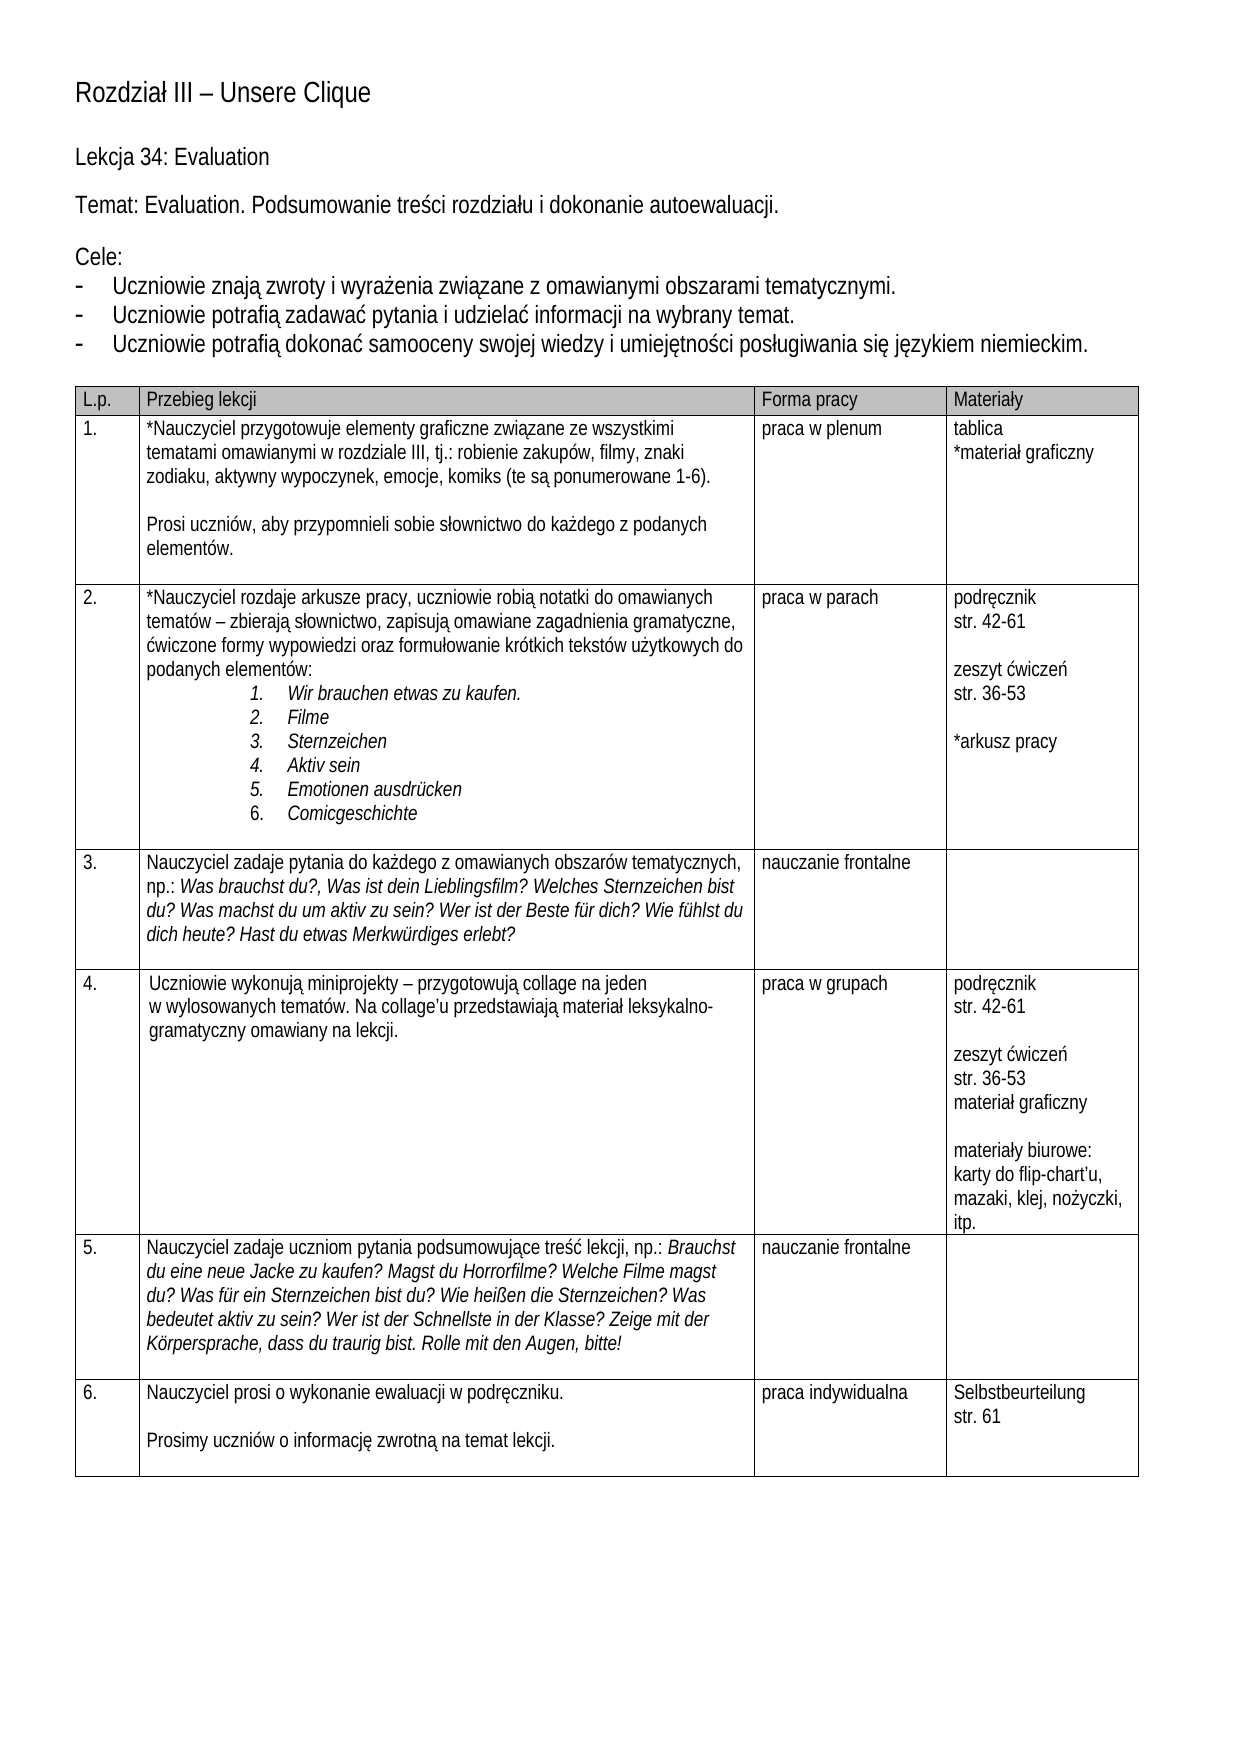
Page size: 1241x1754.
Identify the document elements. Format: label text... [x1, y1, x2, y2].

table_cell 2. [76, 585, 139, 848]
table_cell [947, 850, 1138, 969]
table_cell praca w parach [755, 585, 946, 848]
list Uczniowie potrafią dokonać samooceny swojej wiedzy i umiejętności posługiwania się językiem niemieckim. [75, 329, 1165, 357]
table_cell 1. [76, 416, 139, 584]
table_cell [947, 1235, 1138, 1379]
table_cell 5. [76, 1235, 139, 1379]
table_cell *Nauczyciel przygotowuje elementy graficzne związane ze wszystkimi tematami omawianymi w rozdziale III, tj.: robienie zakupów, filmy, znaki zodiaku, aktywny wypoczynek, emocje, komiks (te są ponumerowane 1-6). Prosi uczniów, aby przypomnieli sobie słownictwo do każdego z podanych elementów. [140, 416, 754, 584]
table_cell nauczanie frontalne [755, 1235, 946, 1379]
table_cell 3. [76, 850, 139, 969]
table_cell Selbstbeurteilung str. 61 [947, 1380, 1138, 1476]
table_cell Nauczyciel prosi o wykonanie ewaluacji w podręczniku. Prosimy uczniów o informację zwrotną na temat lekcji. [140, 1380, 754, 1476]
text Rozdział III – Unsere Clique [75, 75, 1165, 108]
table_cell tablica *materiał graficzny [947, 416, 1138, 584]
table_cell praca indywidualna [755, 1380, 946, 1476]
table_cell praca w grupach [755, 970, 946, 1234]
text Cele: [75, 242, 1165, 271]
table_header L.p. [76, 387, 139, 415]
list Uczniowie potrafią zadawać pytania i udzielać informacji na wybrany temat. [75, 300, 1165, 329]
list Uczniowie znają zwroty i wyrażenia związane z omawianymi obszarami tematycznymi. [75, 271, 1165, 300]
table_cell 6. [76, 1380, 139, 1476]
table_cell Nauczyciel zadaje pytania do każdego z omawianych obszarów tematycznych, np.: Was brauchst du?, Was ist dein Lieblingsfilm? Welches Sternzeichen bist du? Was machst du um aktiv zu sein? Wer ist der Beste für dich? Wie fühlst du dich heute? Hast du etwas Merkwürdiges erlebt? [140, 850, 754, 969]
table_cell nauczanie frontalne [755, 850, 946, 969]
table_header Materiały [947, 387, 1138, 415]
table_cell praca w plenum [755, 416, 946, 584]
table_cell 4. [76, 970, 139, 1234]
table_cell podręcznik str. 42-61 zeszyt ćwiczeń str. 36-53 materiał graficzny materiały biurowe: karty do flip-chart’u, mazaki, klej, nożyczki, itp. [947, 970, 1138, 1234]
table_cell podręcznik str. 42-61 zeszyt ćwiczeń str. 36-53 *arkusz pracy [947, 585, 1138, 848]
text Temat: Evaluation. Podsumowanie treści rozdziału i dokonanie autoewaluacji. [75, 190, 1165, 218]
table_header Forma pracy [755, 387, 946, 415]
text Lekcja 34: Evaluation [75, 142, 1165, 171]
table_cell Uczniowie wykonują miniprojekty – przygotowują collage na jeden w wylosowanych tematów. Na collage’u przedstawiają materiał leksykalno-gramatyczny omawiany na lekcji. [140, 970, 754, 1234]
table_cell *Nauczyciel rozdaje arkusze pracy, uczniowie robią notatki do omawianych tematów – zbierają słownictwo, zapisują omawiane zagadnienia gramatyczne, ćwiczone formy wypowiedzi oraz formułowanie krótkich tekstów użytkowych do podanych elementów: Wir brauchen etwas zu kaufen. Filme Sternzeichen Aktiv sein Emotionen ausdrücken Comicgeschichte [140, 585, 754, 848]
table_cell Nauczyciel zadaje uczniom pytania podsumowujące treść lekcji, np.: Brauchst du eine neue Jacke zu kaufen? Magst du Horrorfilme? Welche Filme magst du? Was für ein Sternzeichen bist du? Wie heißen die Sternzeichen? Was bedeutet aktiv zu sein? Wer ist der Schnellste in der Klasse? Zeige mit der Körpersprache, dass du traurig bist. Rolle mit den Augen, bitte! [140, 1235, 754, 1379]
table_header Przebieg lekcji [140, 387, 754, 415]
